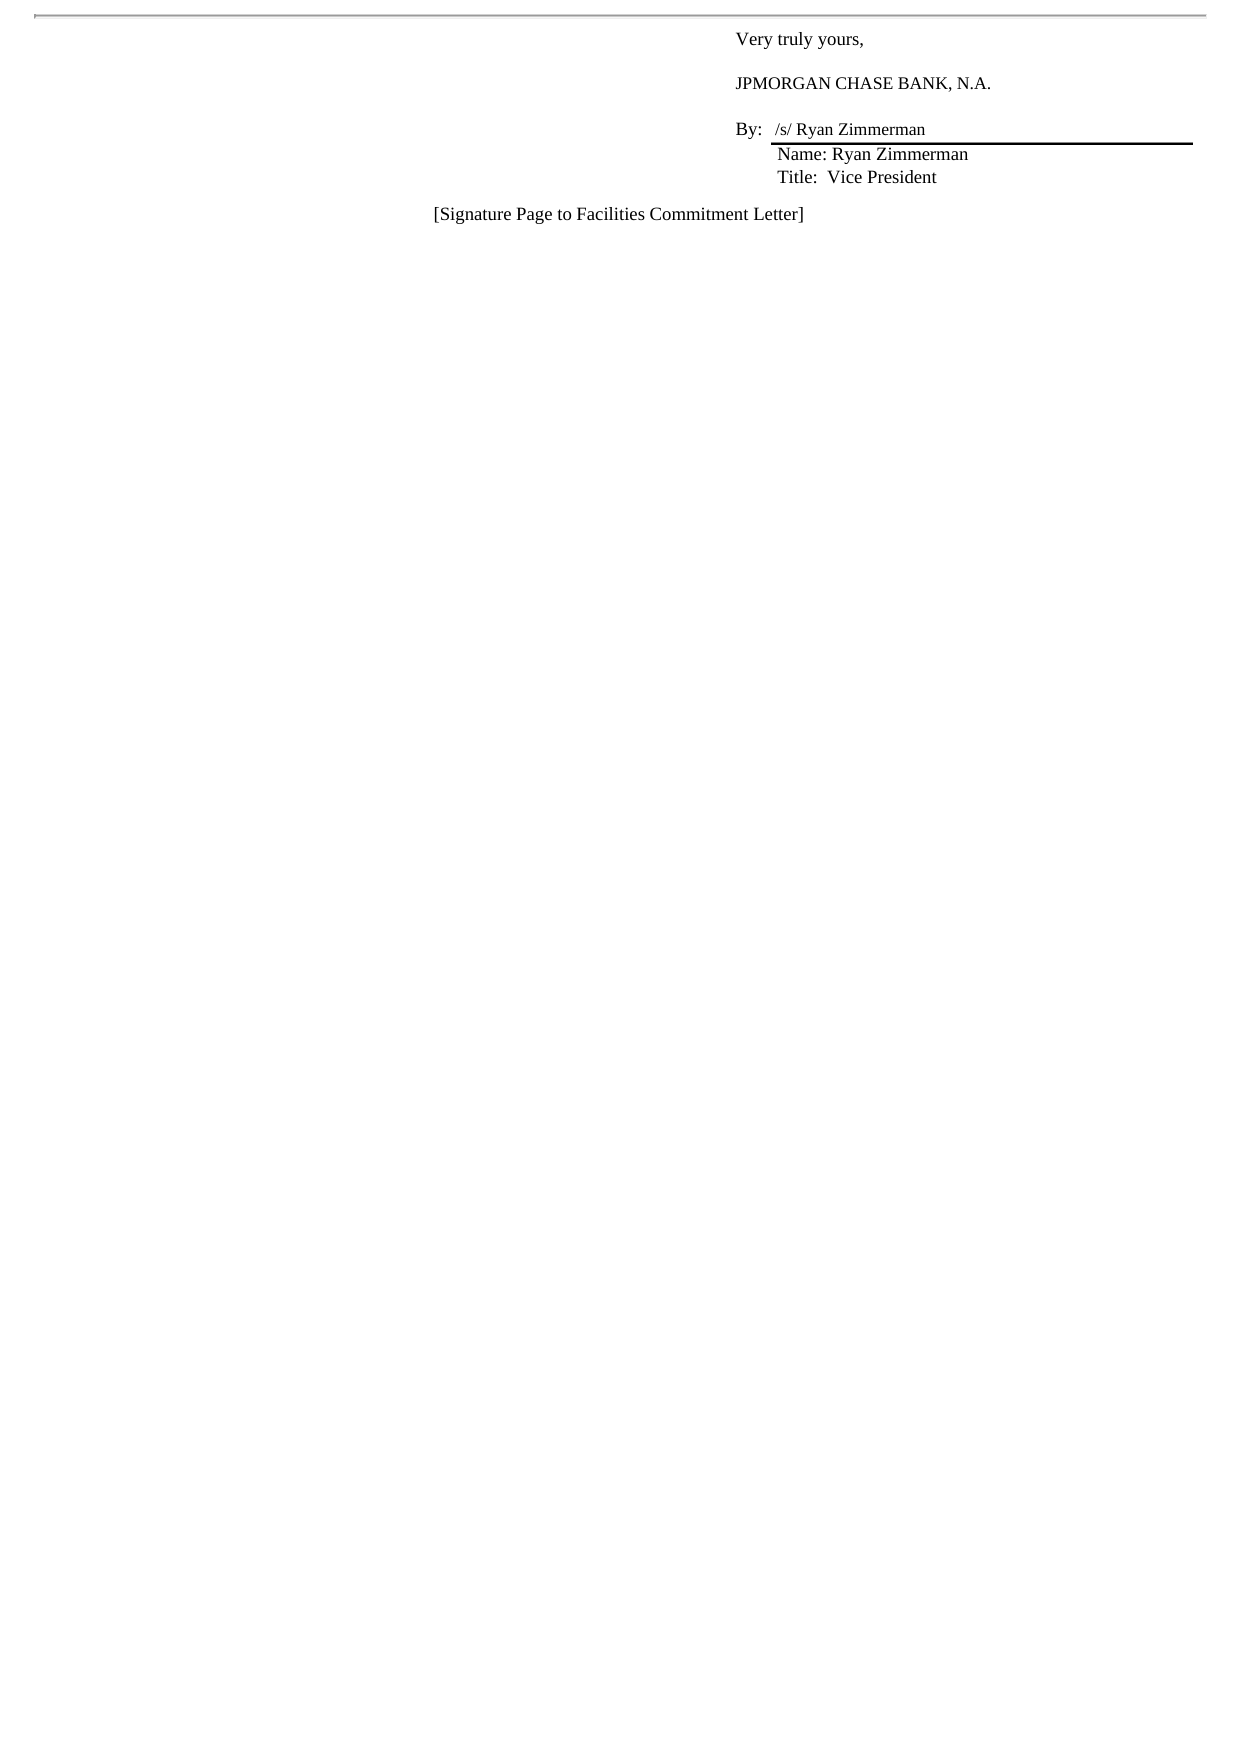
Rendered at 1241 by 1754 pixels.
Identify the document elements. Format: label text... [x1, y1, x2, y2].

text Title: Vice President [777, 166, 1090, 188]
text Name: Ryan Zimmerman [777, 142, 1090, 164]
text JPMORGAN CHASE BANK, N.A. [735, 73, 1090, 93]
picture [34, 14, 1207, 19]
text Very truly yours, [735, 28, 1090, 50]
text By: /s/ Ryan Zimmerman [735, 118, 1090, 140]
text [Signature Page to Facilities Commitment Letter] [433, 202, 1090, 224]
